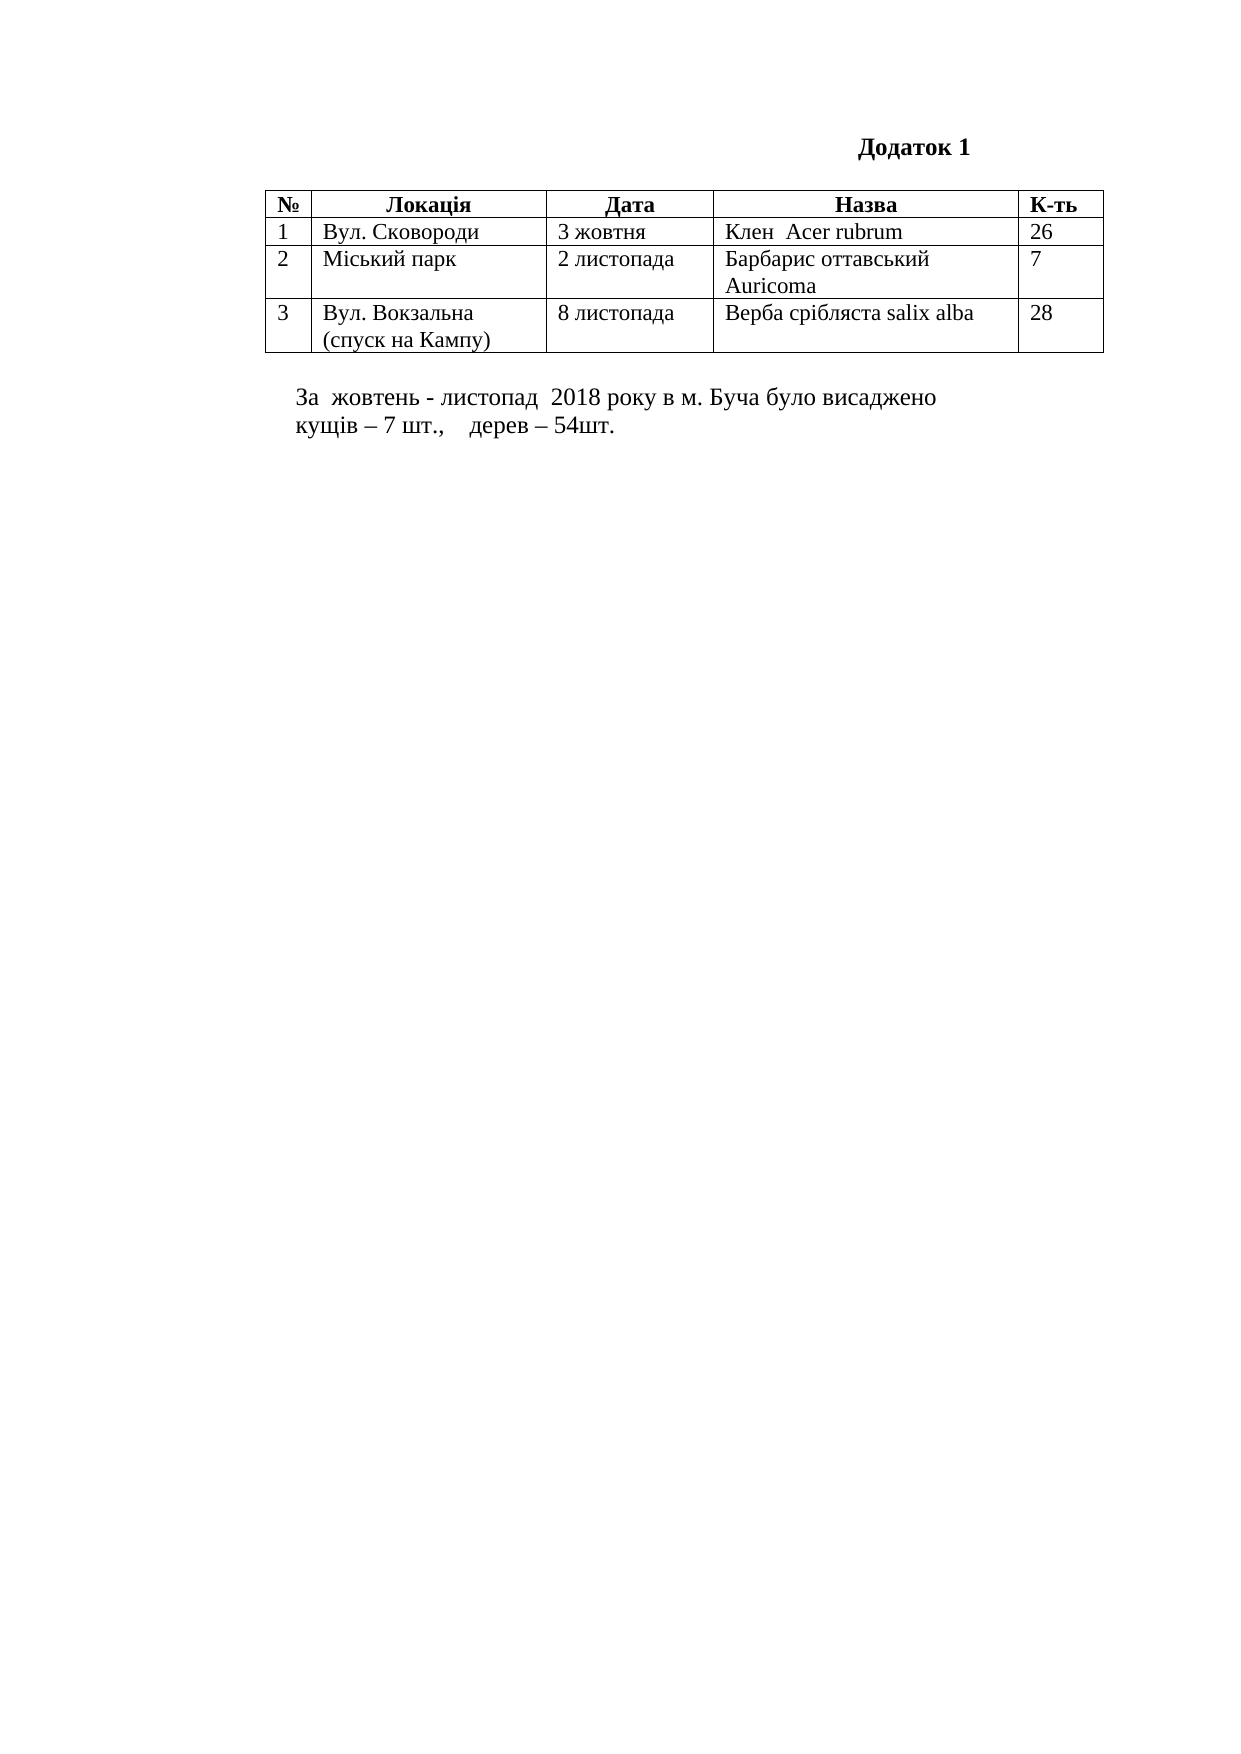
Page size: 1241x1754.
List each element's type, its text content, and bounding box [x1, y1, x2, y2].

table_cell 2 [266, 246, 311, 298]
table_cell Верба срібляста salix alba [714, 299, 1018, 352]
table_header Назва [714, 191, 1018, 217]
table_cell Вул. Вокзальна (спуск на Кампу) [312, 299, 546, 352]
table_cell 8 листопада [547, 299, 713, 352]
table_header № [266, 191, 311, 217]
table_cell 2 листопада [547, 246, 713, 298]
table_cell 3 жовтня [547, 218, 713, 244]
table_cell 3 [266, 299, 311, 352]
table_header Дата [547, 191, 713, 217]
table_cell 28 [1019, 299, 1103, 352]
table_cell 7 [1019, 246, 1103, 298]
table_cell 26 [1019, 218, 1103, 244]
table_cell Вул. Сковороди [312, 218, 546, 244]
table_cell 1 [266, 218, 311, 244]
table_header К-ть [1019, 191, 1103, 217]
text Додаток 1 [295, 132, 974, 161]
table_cell Клен Acer rubrum [714, 218, 1018, 244]
table_cell Барбарис оттавський Auricoma [714, 246, 1018, 298]
text За жовтень - листопад 2018 року в м. Буча було висаджено кущів – 7 шт., дерев – 54шт. [295, 382, 974, 439]
table_header Локація [312, 191, 546, 217]
table_cell Міський парк [312, 246, 546, 298]
